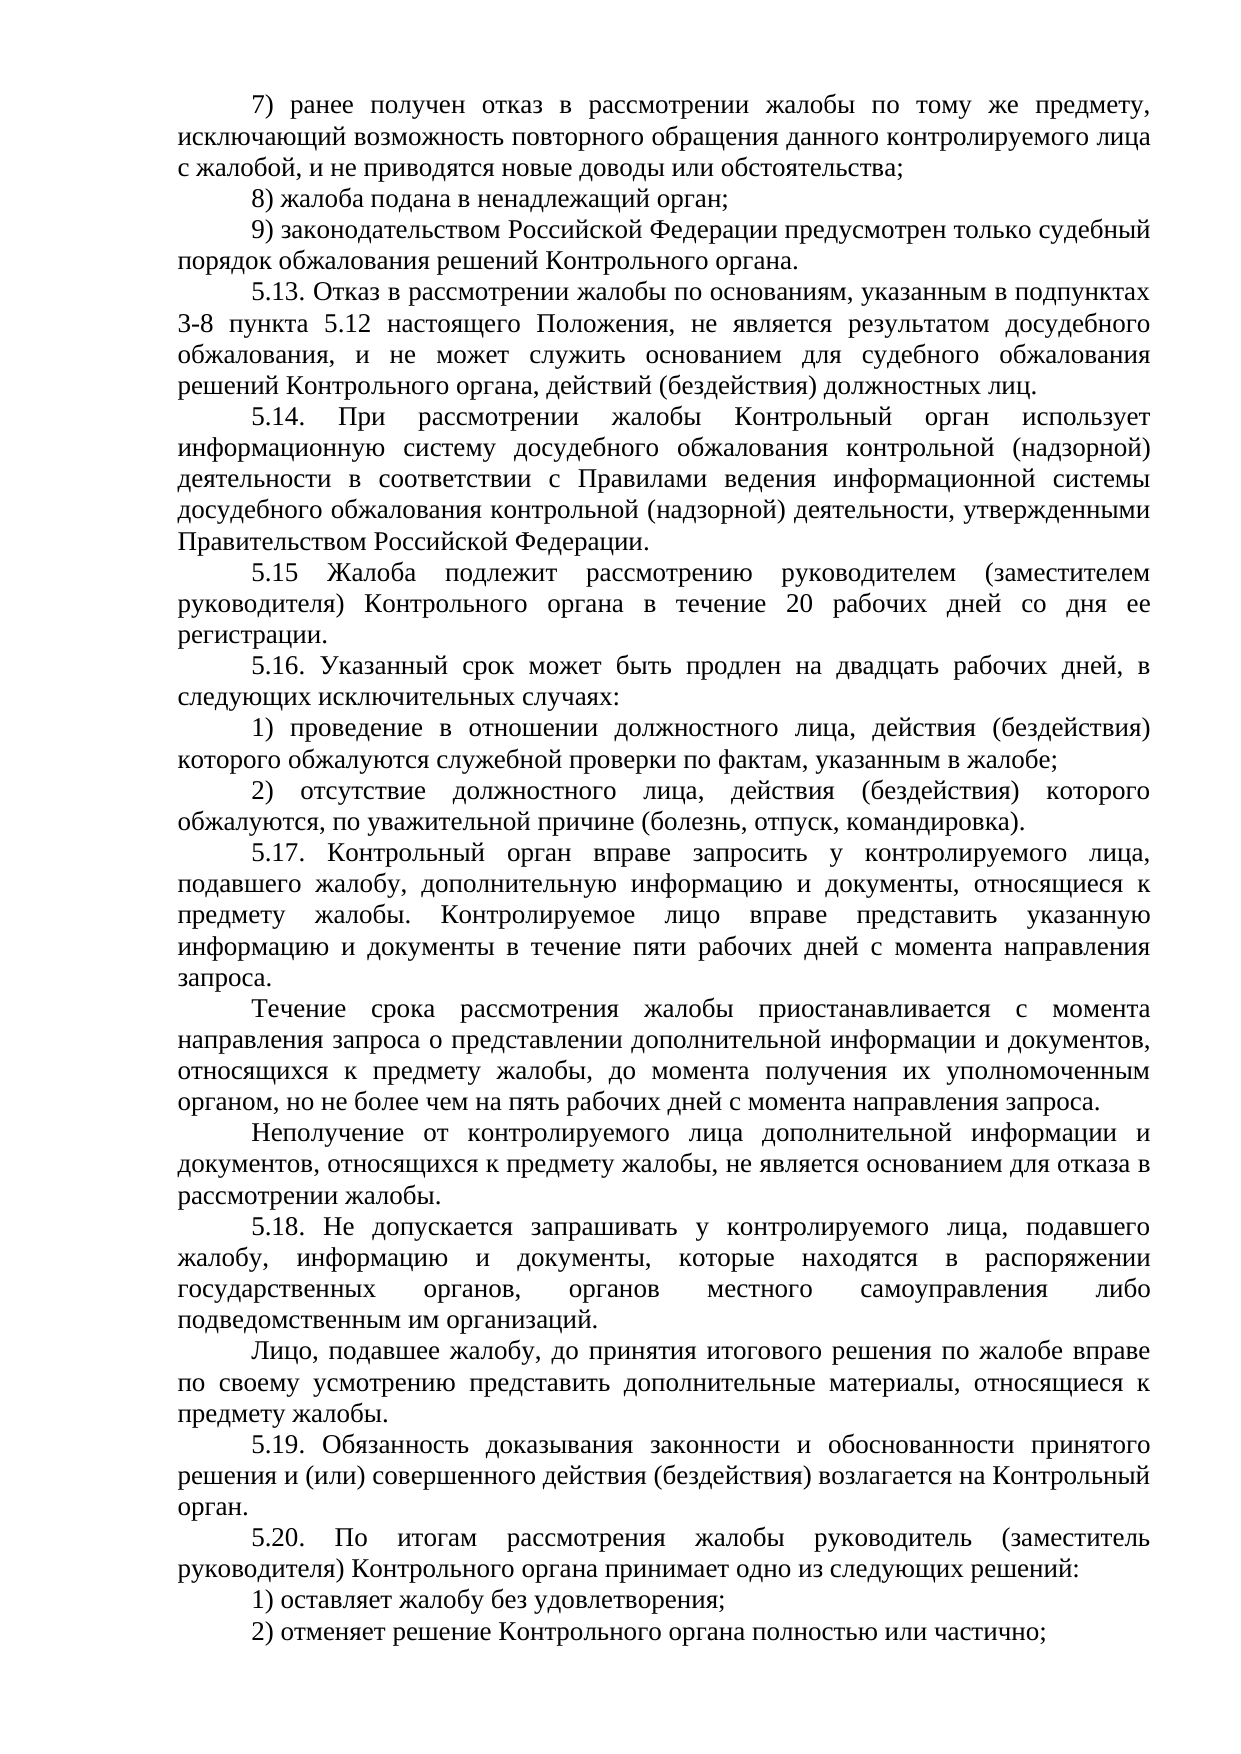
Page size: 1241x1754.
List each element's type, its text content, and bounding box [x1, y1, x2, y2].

list 5.17. Контрольный орган вправе запросить у контролируемого лица, подавшего жалобу, дополнительную информацию и документы, относящиеся к предмету жалобы. Контролируемое лицо вправе представить указанную информацию и документы в течение пяти рабочих дней с момента направления запроса. [177, 836, 1152, 992]
text 1) оставляет жалобу без удовлетворения; [177, 1584, 1152, 1615]
text 1) проведение в отношении должностного лица, действия (бездействия) которого обжалуются служебной проверки по фактам, указанным в жалобе; [177, 712, 1152, 774]
text Лицо, подавшее жалобу, до принятия итогового решения по жалобе вправе по своему усмотрению представить дополнительные материалы, относящиеся к предмету жалобы. [177, 1334, 1152, 1428]
text 5.18. Не допускается запрашивать у контролируемого лица, подавшего жалобу, информацию и документы, которые находятся в распоряжении государственных органов, органов местного самоуправления либо подведомственным им организаций. [177, 1210, 1152, 1334]
text 2) отменяет решение Контрольного органа полностью или частично; [177, 1615, 1152, 1646]
list Течение срока рассмотрения жалобы приостанавливается с момента направления запроса о представлении дополнительной информации и документов, относящихся к предмету жалобы, до момента получения их уполномоченным органом, но не более чем на пять рабочих дней с момента направления запроса. [177, 992, 1152, 1116]
text 5.19. Обязанность доказывания законности и обоснованности принятого решения и (или) совершенного действия (бездействия) возлагается на Контрольный орган. [177, 1428, 1152, 1521]
text 2) отсутствие должностного лица, действия (бездействия) которого обжалуются, по уважительной причине (болезнь, отпуск, командировка). [177, 774, 1152, 836]
list 5.20. По итогам рассмотрения жалобы руководитель (заместитель руководителя) Контрольного органа принимает одно из следующих решений: [177, 1521, 1152, 1584]
list Неполучение от контролируемого лица дополнительной информации и документов, относящихся к предмету жалобы, не является основанием для отказа в рассмотрении жалобы. [177, 1116, 1152, 1210]
list 5.14. При рассмотрении жалобы Контрольный орган использует информационную систему досудебного обжалования контрольной (надзорной) деятельности в соответствии с Правилами ведения информационной системы досудебного обжалования контрольной (надзорной) деятельности, утвержденными Правительством Российской Федерации. [177, 400, 1152, 556]
text 9) законодательством Российской Федерации предусмотрен только судебный порядок обжалования решений Контрольного органа. [177, 213, 1152, 276]
text 5.15 Жалоба подлежит рассмотрению руководителем (заместителем руководителя) Контрольного органа в течение 20 рабочих дней со дня ее регистрации. [177, 556, 1152, 649]
text 5.16. Указанный срок может быть продлен на двадцать рабочих дней, в следующих исключительных случаях: [177, 649, 1152, 712]
text 7) ранее получен отказ в рассмотрении жалобы по тому же предмету, исключающий возможность повторного обращения данного контролируемого лица с жалобой, и не приводятся новые доводы или обстоятельства; [177, 89, 1152, 182]
text 5.13. Отказ в рассмотрении жалобы по основаниям, указанным в подпунктах 3-8 пункта 5.12 настоящего Положения, не является результатом досудебного обжалования, и не может служить основанием для судебного обжалования решений Контрольного органа, действий (бездействия) должностных лиц. [177, 276, 1152, 400]
text 8) жалоба подана в ненадлежащий орган; [177, 182, 1152, 213]
